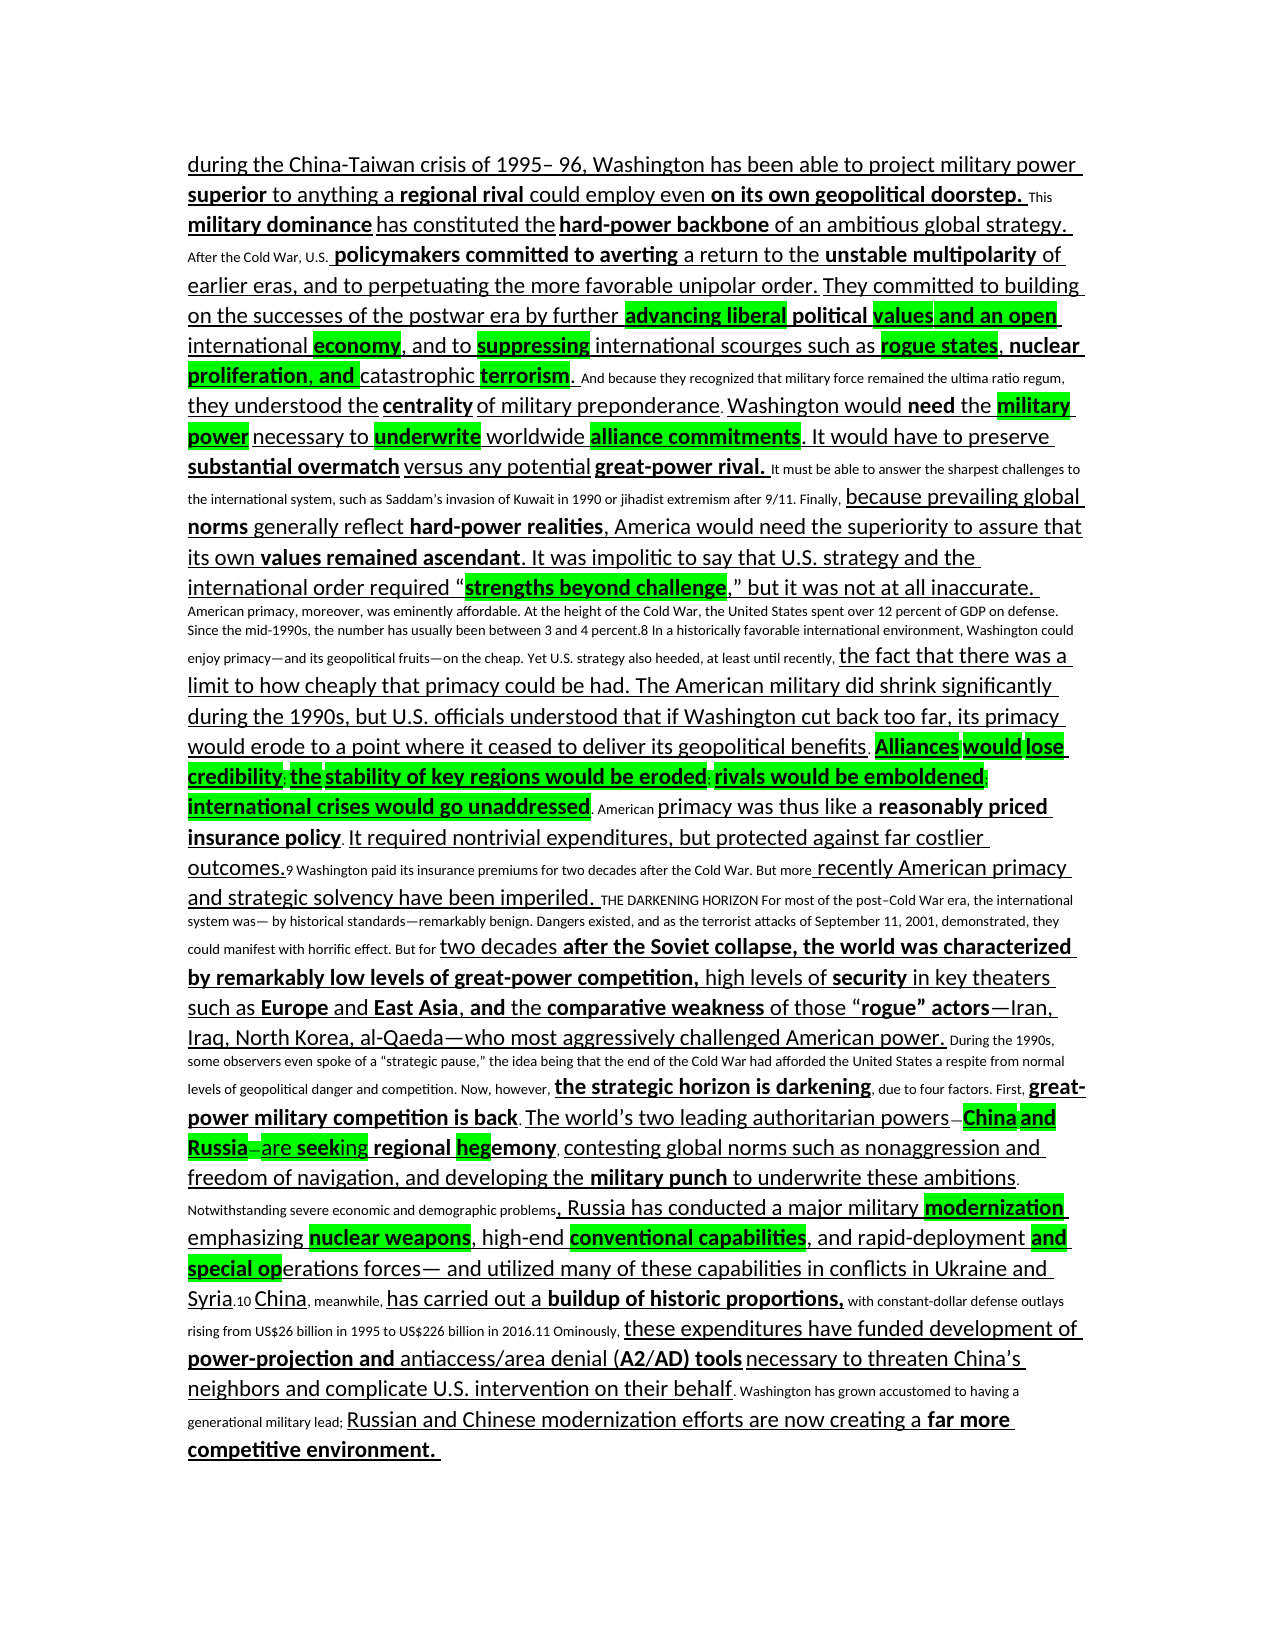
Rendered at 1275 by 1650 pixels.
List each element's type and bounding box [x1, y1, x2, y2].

text [187, 150, 1087, 1463]
